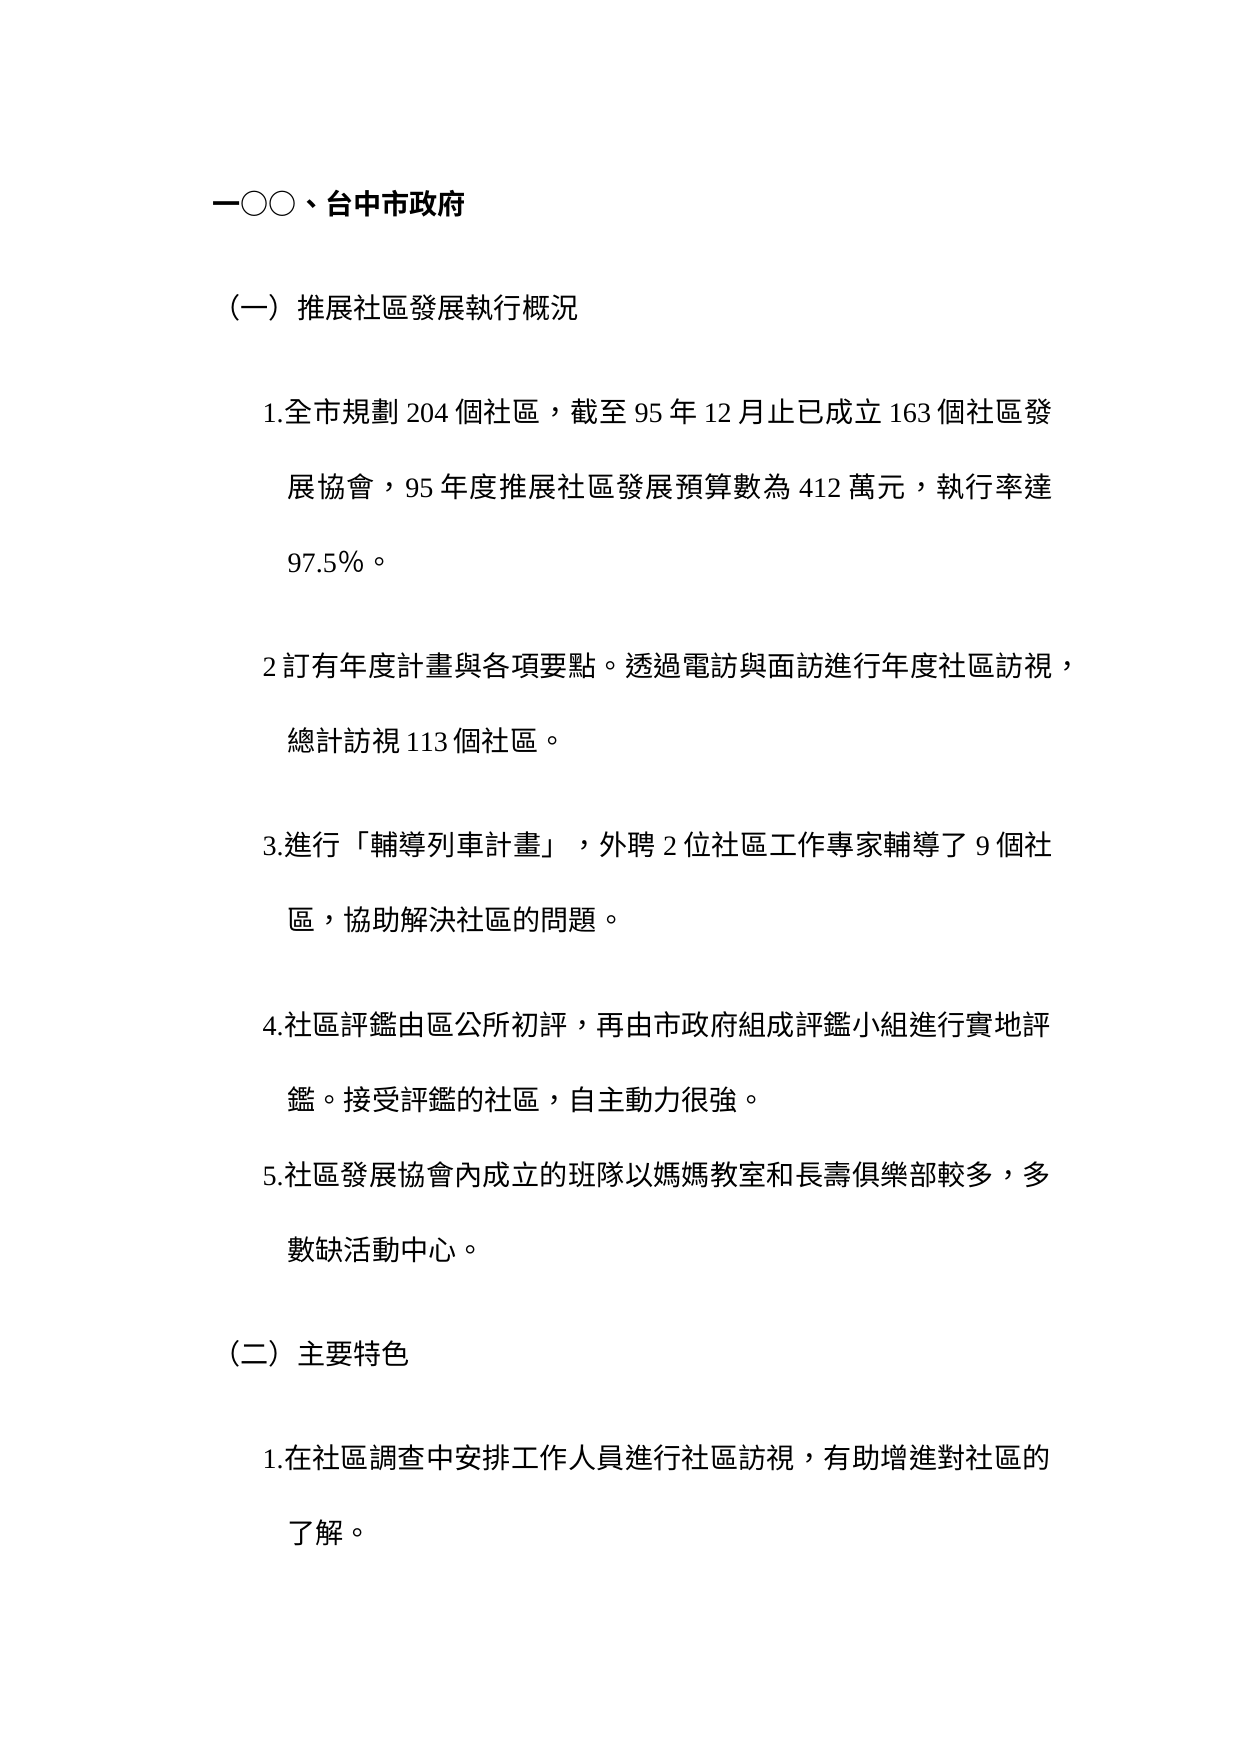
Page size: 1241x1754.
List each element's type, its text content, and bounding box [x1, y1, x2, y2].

text （一）推展社區發展執行概況 [187, 269, 1053, 344]
text 1.在社區調查中安排工作人員進行社區訪視，有助增進對社區的了解。 [262, 1419, 1053, 1569]
text （二）主要特色 [187, 1314, 1053, 1389]
text 4.社區評鑑由區公所初評，再由市政府組成評鑑小組進行實地評鑑。接受評鑑的社區，自主動力很強。 [262, 985, 1053, 1135]
text 1.全市規劃204個社區，截至95年12月止已成立163個社區發展協會，95年度推展社區發展預算數為412萬元，執行率達97.5％。 [262, 373, 1053, 598]
text 一○○、台中市政府 [187, 164, 1053, 239]
text 5.社區發展協會內成立的班隊以媽媽教室和長壽俱樂部較多，多數缺活動中心。 [262, 1135, 1053, 1285]
text 3.進行「輔導列車計畫」，外聘2位社區工作專家輔導了9個社區，協助解決社區的問題。 [262, 806, 1053, 956]
text 2訂有年度計畫與各項要點。透過電訪與面訪進行年度社區訪視，總計訪視113個社區。 [262, 627, 1053, 777]
